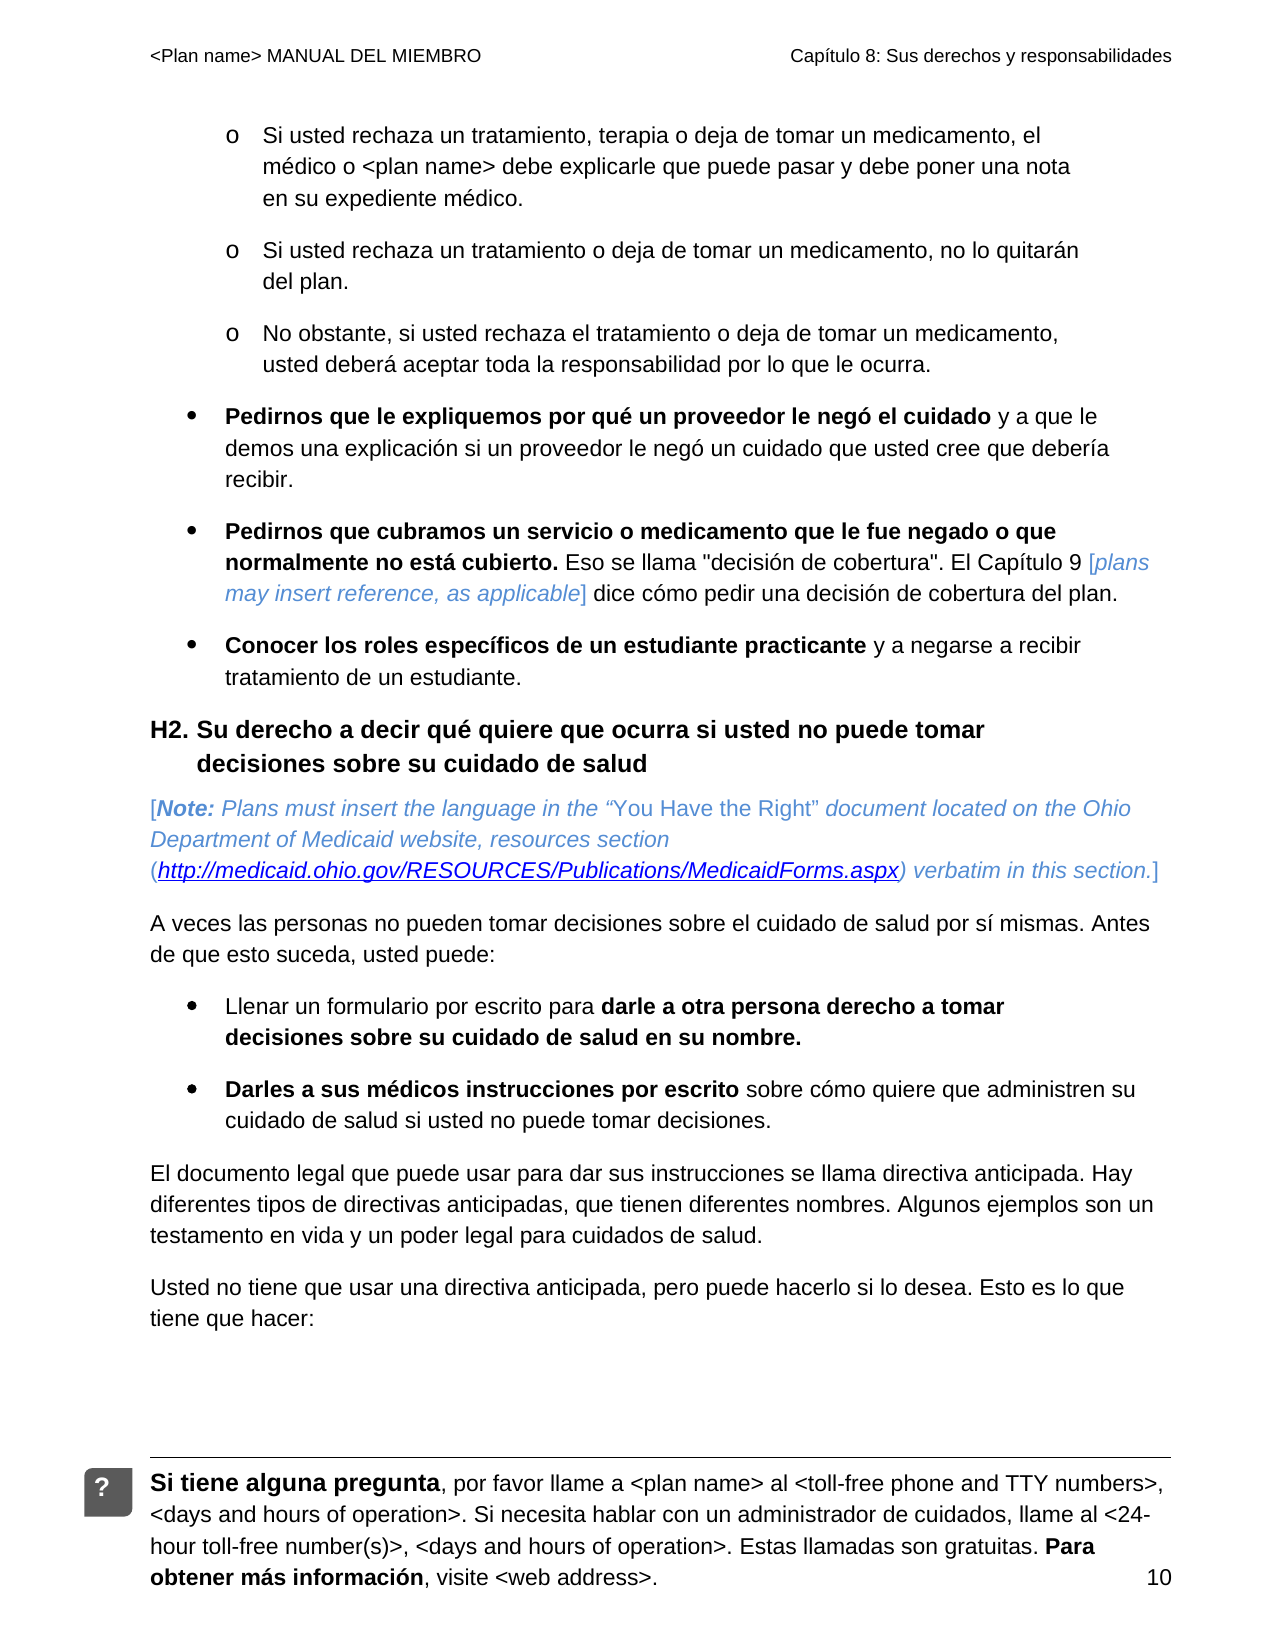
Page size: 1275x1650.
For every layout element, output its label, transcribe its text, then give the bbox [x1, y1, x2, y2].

subtitle H2. Su derecho a decir qué quiere que ocurra si usted no puede tomar decisiones sobre su cuidado de salud [150, 712, 1096, 779]
text El documento legal que puede usar para dar sus instrucciones se llama directiva anticipada. Hay diferentes tipos de directivas anticipadas, que tienen diferentes nombres. Algunos ejemplos son un testamento en vida y un poder legal para cuidados de salud. [150, 1156, 1171, 1250]
list Conocer los roles específicos de un estudiante practicante y a negarse a recibir tratamiento de un estudiante. [187, 629, 1096, 691]
text Si usted rechaza un tratamiento o deja de tomar un medicamento, no lo quitarán del plan. [225, 233, 1096, 296]
text No obstante, si usted rechaza el tratamiento o deja de tomar un medicamento, usted deberá aceptar toda la responsabilidad por lo que le ocurra. [225, 316, 1096, 379]
text Pedirnos que cubramos un servicio o medicamento que le fue negado o que normalmente no está cubierto. Eso se llama "decisión de cobertura". El Capítulo 9 [plans may insert reference, as applicable] dice cómo pedir una decisión de cobertura del plan. [187, 514, 1171, 608]
text A veces las personas no pueden tomar decisiones sobre el cuidado de salud por sí mismas. Antes de que esto suceda, usted puede: [150, 906, 1171, 968]
text Pedirnos que le expliquemos por qué un proveedor le negó el cuidado y a que le demos una explicación si un proveedor le negó un cuidado que usted cree que debería recibir. [187, 400, 1171, 493]
text Si usted rechaza un tratamiento, terapia o deja de tomar un medicamento, el médico o <plan name> debe explicarle que puede pasar y debe poner una nota en su expediente médico. [225, 118, 1096, 212]
text [Note: Plans must insert the language in the “You Have the Right” document located on the Ohio Department of Medicaid website, resources section (http://medicaid.ohio.gov/RESOURCES/Publications/MedicaidForms.aspx) verbatim in this section.] [150, 791, 1171, 885]
text Usted no tiene que usar una directiva anticipada, pero puede hacerlo si lo desea. Esto es lo que tiene que hacer: [150, 1271, 1171, 1333]
list Llenar un formulario por escrito para darle a otra persona derecho a tomar decisiones sobre su cuidado de salud en su nombre. [187, 989, 1096, 1052]
text Darles a sus médicos instrucciones por escrito sobre cómo quiere que administren su cuidado de salud si usted no puede tomar decisiones. [187, 1073, 1171, 1135]
